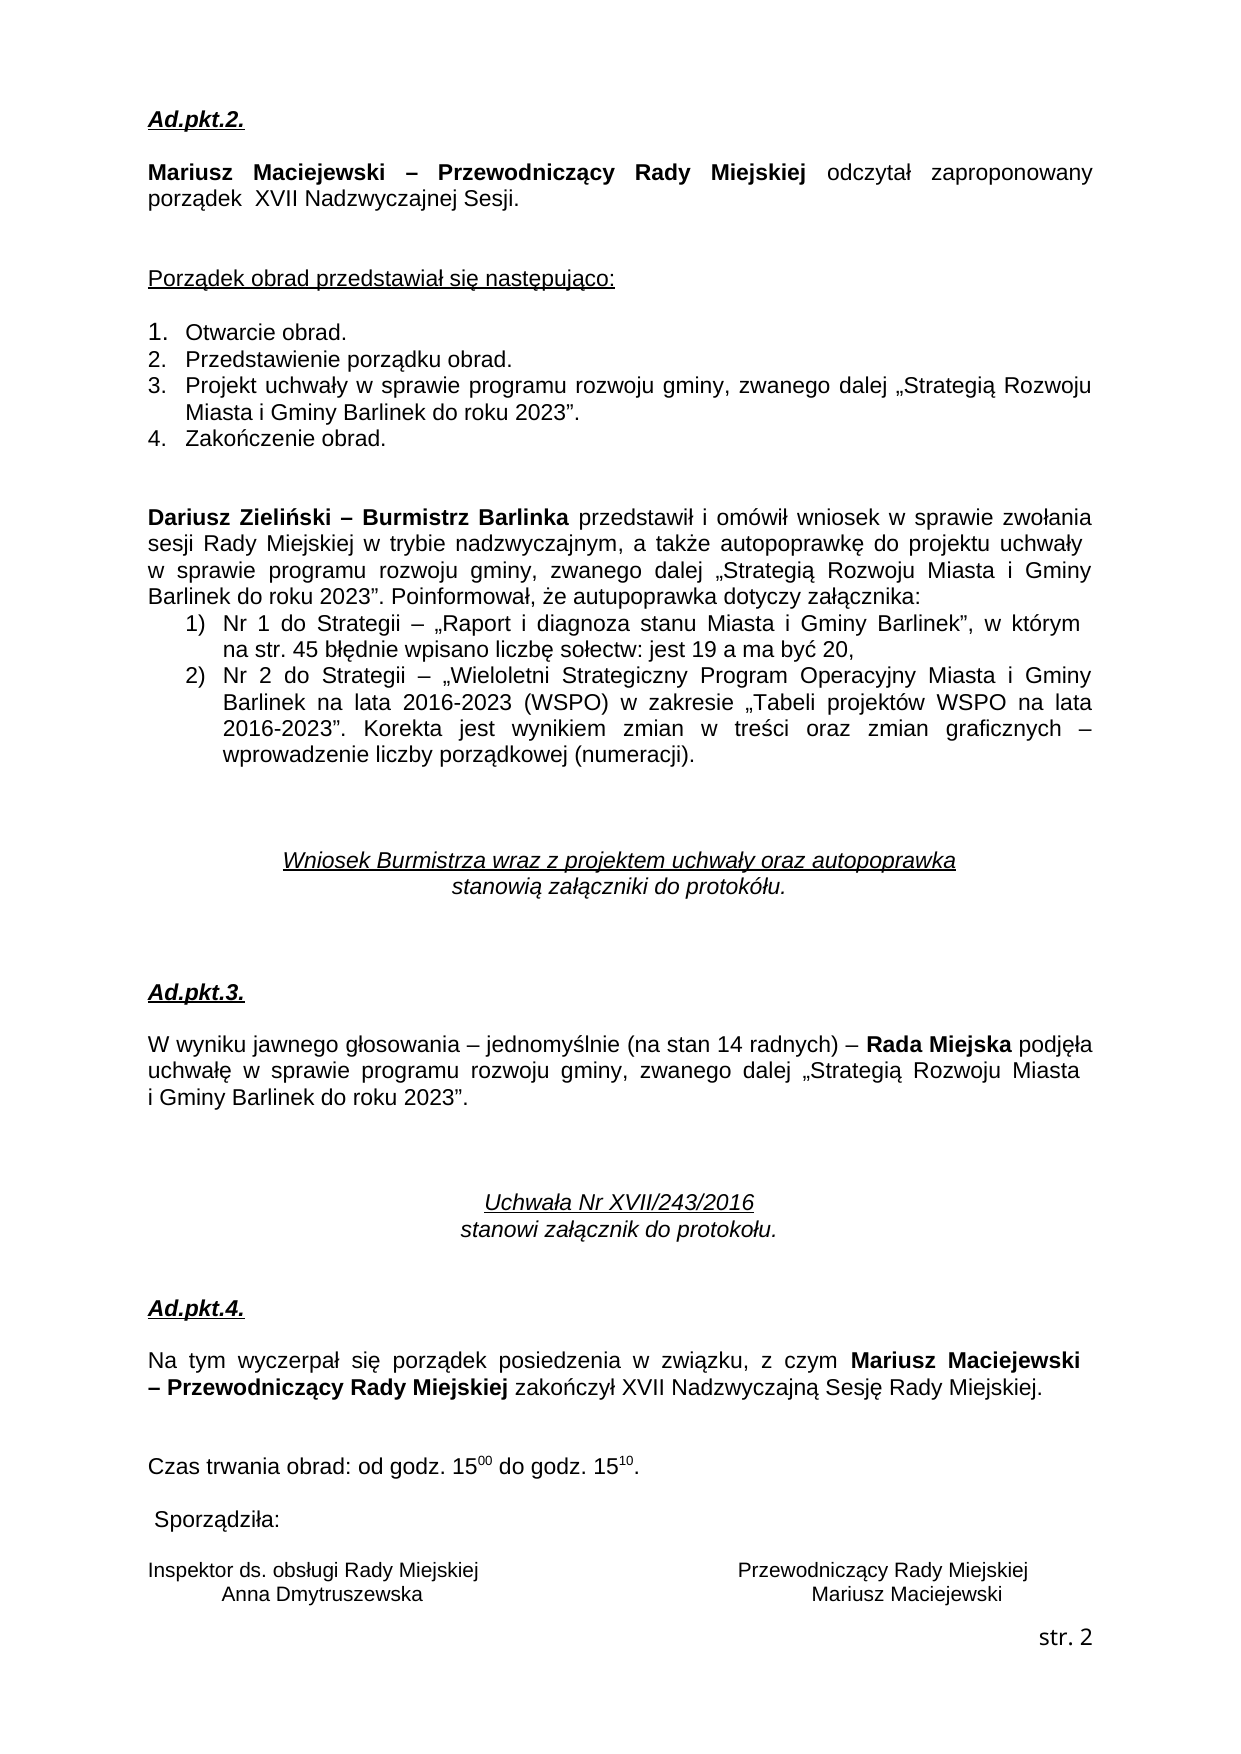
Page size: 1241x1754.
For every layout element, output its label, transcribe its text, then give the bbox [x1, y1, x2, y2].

text Uchwała Nr XVII/243/2016 stanowi załącznik do protokołu. [148, 1110, 1092, 1242]
list Zakończenie obrad. [148, 425, 1092, 451]
text Czas trwania obrad: od godz. 1500 do godz. 1510. [148, 1400, 1092, 1479]
list Nr 2 do Strategii – „Wieloletni Strategiczny Program Operacyjny Miasta i Gminy Barlinek na lata 2016-2023 (WSPO) w zakresie „Tabeli projektów WSPO na lata 2016-2023”. Korekta jest wynikiem zmian w treści oraz zmian graficznych – wprowadzenie liczby porządkowej (numeracji). [185, 662, 1092, 768]
text Inspektor ds. obsługi Rady Miejskiej Przewodniczący Rady Miejskiej [148, 1532, 1092, 1582]
list Przedstawienie porządku obrad. [148, 346, 1092, 372]
list Projekt uchwały w sprawie programu rozwoju gminy, zwanego dalej „Strategią Rozwoju Miasta i Gminy Barlinek do roku 2023”. [148, 372, 1092, 425]
text stanowią załączniki do protokółu. [148, 873, 1092, 899]
text Ad.pkt.4. [148, 1242, 1092, 1321]
text Sporządziła: [148, 1479, 1092, 1532]
text W wyniku jawnego głosowania – jednomyślnie (na stan 14 radnych) – Rada Miejska podjęła uchwałę w sprawie programu rozwoju gminy, zwanego dalej „Strategią Rozwoju Miasta i Gminy Barlinek do roku 2023”. [148, 1031, 1092, 1110]
text Ad.pkt.3. [148, 978, 1092, 1005]
text Dariusz Zieliński – Burmistrz Barlinka przedstawił i omówił wniosek w sprawie zwołania sesji Rady Miejskiej w trybie nadzwyczajnym, a także autopoprawkę do projektu uchwały w sprawie programu rozwoju gminy, zwanego dalej „Strategią Rozwoju Miasta i Gminy Barlinek do roku 2023”. Poinformował, że autupoprawka dotyczy załącznika: [148, 504, 1092, 609]
text Na tym wyczerpał się porządek posiedzenia w związku, z czym Mariusz Maciejewski – Przewodniczący Rady Miejskiej zakończył XVII Nadzwyczajną Sesję Rady Miejskiej. [148, 1321, 1092, 1400]
list Nr 1 do Strategii – „Raport i diagnoza stanu Miasta i Gminy Barlinek”, w którym na str. 45 błędnie wpisano liczbę sołectw: jest 19 a ma być 20, [185, 609, 1092, 662]
text Mariusz Maciejewski – Przewodniczący Rady Miejskiej odczytał zaproponowany porządek XVII Nadzwyczajnej Sesji. [148, 159, 1092, 212]
text Porządek obrad przedstawiał się następująco: [148, 264, 1092, 291]
list Otwarcie obrad. [148, 317, 1092, 346]
text Anna Dmytruszewska Mariusz Maciejewski [148, 1582, 1092, 1606]
text Ad.pkt.2. [148, 106, 1092, 133]
text Wniosek Burmistrza wraz z projektem uchwały oraz autopoprawka [148, 847, 1092, 873]
